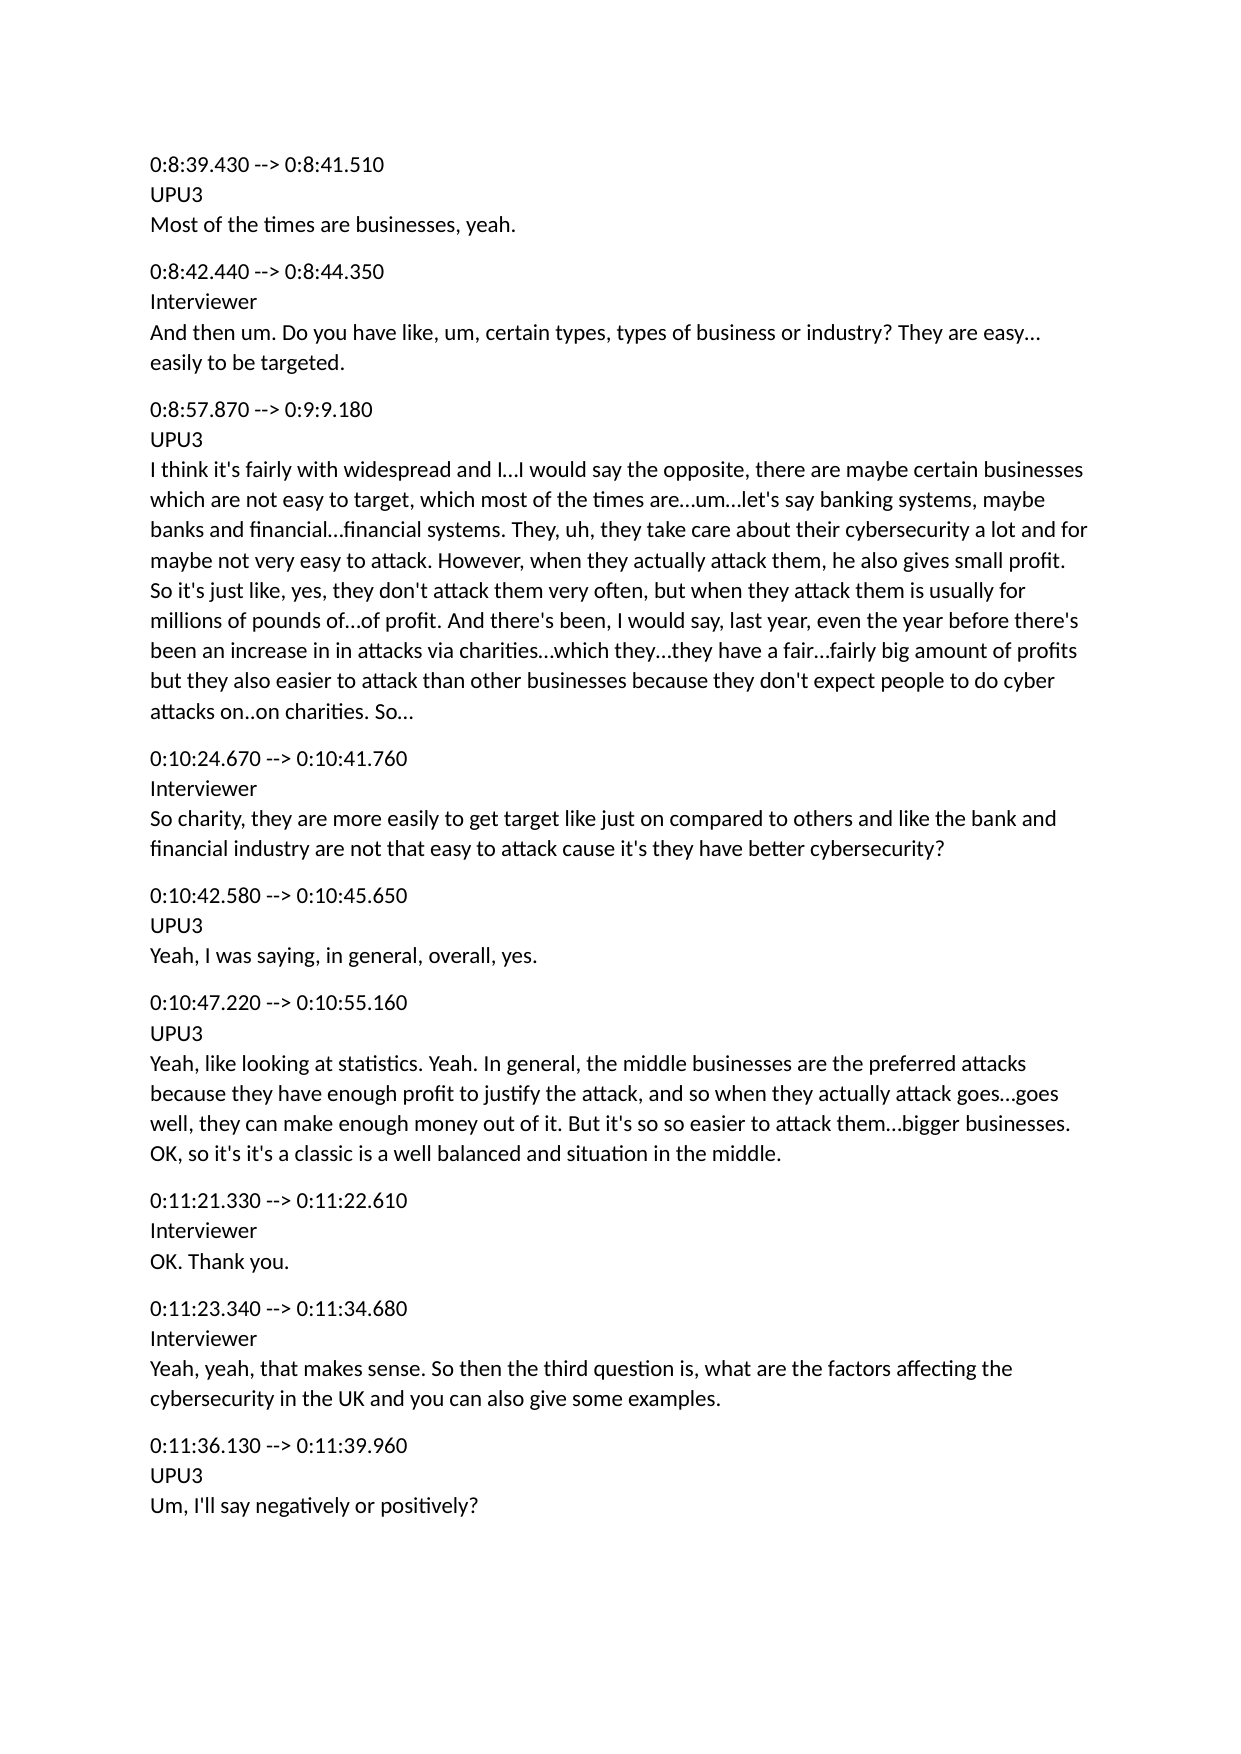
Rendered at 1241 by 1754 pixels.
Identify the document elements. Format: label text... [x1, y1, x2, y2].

text 0:11:23.340 --> 0:11:34.680 Interviewer Yeah, yeah, that makes sense. So then the third question is, what are the factors affecting the cybersecurity in the UK and you can also give some examples. [150, 1294, 1090, 1412]
text 0:8:57.870 --> 0:9:9.180 UPU3 I think it's fairly with widespread and I…I would say the opposite, there are maybe certain businesses which are not easy to target, which most of the times are…um…let's say banking systems, maybe banks and financial…financial systems. They, uh, they take care about their cybersecurity a lot and for maybe not very easy to attack. However, when they actually attack them, he also gives small profit. So it's just like, yes, they don't attack them very often, but when they attack them is usually for millions of pounds of…of profit. And there's been, I would say, last year, even the year before there's been an increase in in attacks via charities…which they…they have a fair…fairly big amount of profits but they also easier to attack than other businesses because they don't expect people to do cyber attacks on..on charities. So… [150, 395, 1090, 725]
text 0:11:21.330 --> 0:11:22.610 Interviewer OK. Thank you. [150, 1186, 1090, 1275]
text 0:10:42.580 --> 0:10:45.650 UPU3 Yeah, I was saying, in general, overall, yes. [150, 881, 1090, 970]
text 0:11:36.130 --> 0:11:39.960 UPU3 Um, I'll say negatively or positively? [150, 1431, 1090, 1520]
text 0:8:39.430 --> 0:8:41.510 UPU3 Most of the times are businesses, yeah. [150, 150, 1090, 238]
text 0:8:42.440 --> 0:8:44.350 Interviewer And then um. Do you have like, um, certain types, types of business or industry? They are easy…easily to be targeted. [150, 257, 1090, 376]
text 0:10:24.670 --> 0:10:41.760 Interviewer So charity, they are more easily to get target like just on compared to others and like the bank and financial industry are not that easy to attack cause it's they have better cybersecurity? [150, 744, 1090, 862]
text 0:10:47.220 --> 0:10:55.160 UPU3 Yeah, like looking at statistics. Yeah. In general, the middle businesses are the preferred attacks because they have enough profit to justify the attack, and so when they actually attack goes…goes well, they can make enough money out of it. But it's so so easier to attack them…bigger businesses. OK, so it's it's a classic is a well balanced and situation in the middle. [150, 988, 1090, 1168]
